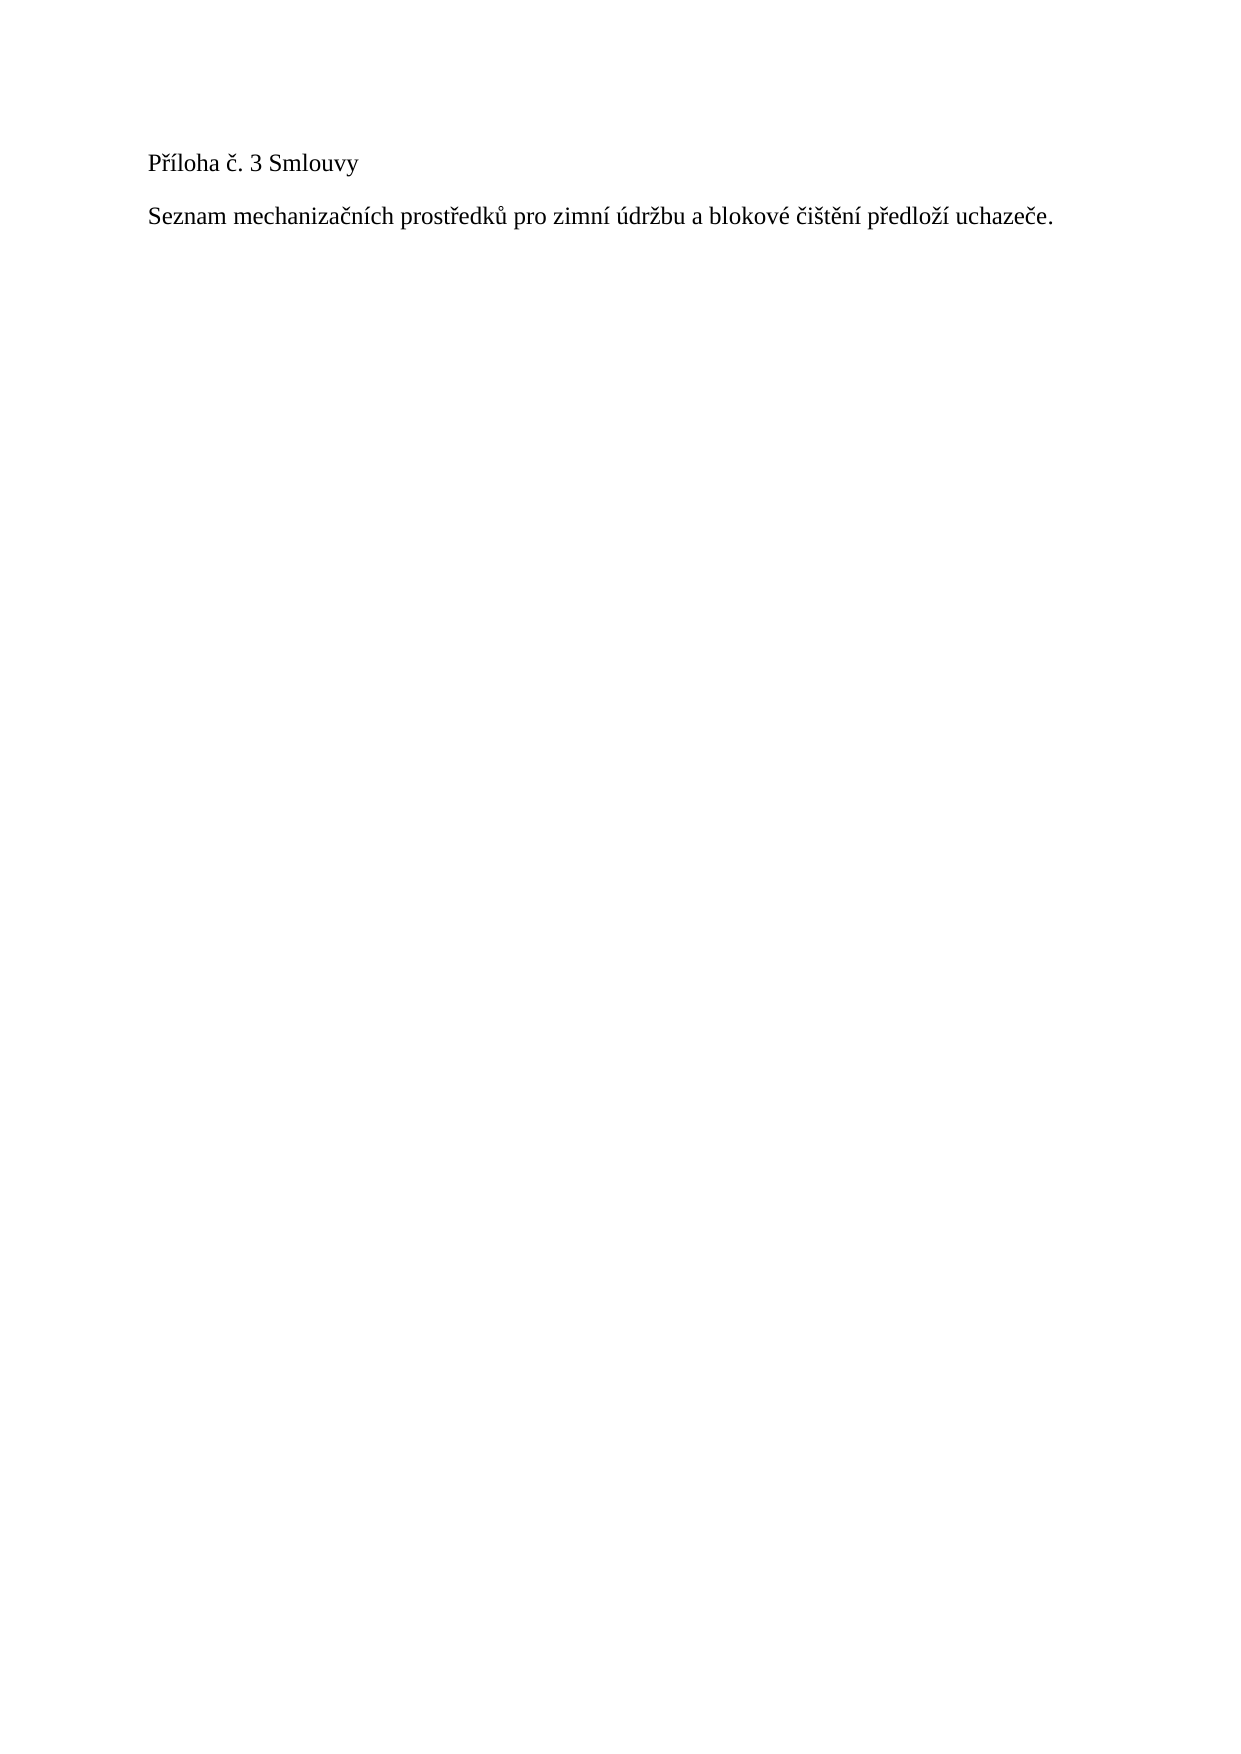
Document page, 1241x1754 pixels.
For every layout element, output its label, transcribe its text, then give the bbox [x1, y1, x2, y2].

text Seznam mechanizačních prostředků pro zimní údržbu a blokové čištění předloží uchazeče. [148, 201, 1093, 230]
text Příloha č. 3 Smlouvy [148, 148, 1093, 176]
